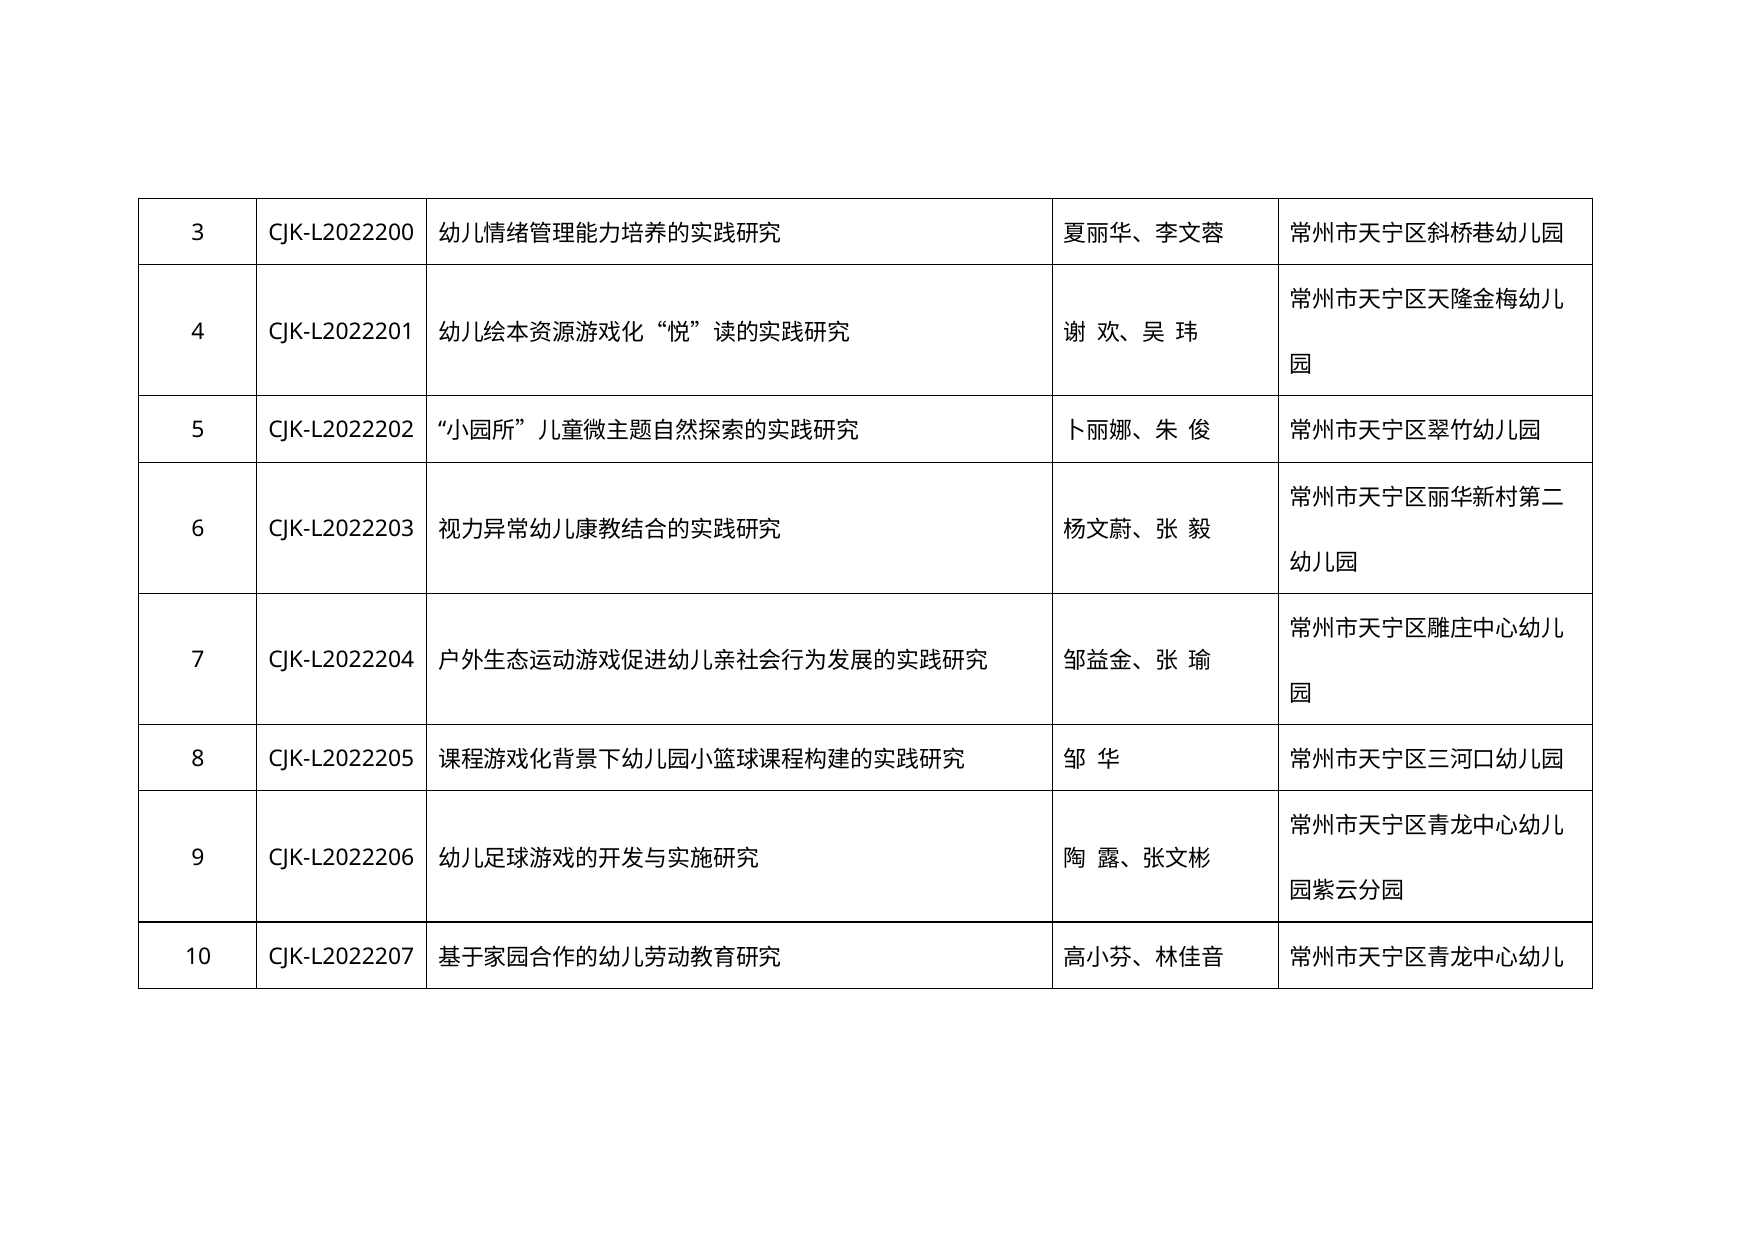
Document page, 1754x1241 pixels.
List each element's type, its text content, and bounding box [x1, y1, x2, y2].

table_cell CJK-L2022202 [257, 396, 426, 462]
table_cell 3 [139, 199, 256, 264]
table_cell 4 [139, 265, 256, 395]
table_cell CJK-L2022203 [257, 463, 426, 593]
table_cell CJK-L2022201 [257, 265, 426, 395]
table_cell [1279, 923, 1592, 988]
table_cell 基于家园合作的幼儿劳动教育研究 [427, 923, 1052, 988]
table_cell 高小芬、林佳音 [1053, 923, 1278, 988]
table_cell 常州市天宁区天隆金梅幼儿园 [1279, 265, 1592, 395]
table_cell 幼儿足球游戏的开发与实施研究 [427, 791, 1052, 921]
table_cell 常州市天宁区翠竹幼儿园 [1279, 396, 1592, 462]
table_cell 邹 华 [1053, 725, 1278, 790]
table_cell 常州市天宁区斜桥巷幼儿园 [1279, 199, 1592, 264]
table_cell 7 [139, 594, 256, 724]
table_cell 幼儿情绪管理能力培养的实践研究 [427, 199, 1052, 264]
table_cell “小园所”儿童微主题自然探索的实践研究 [427, 396, 1052, 462]
table_cell 9 [139, 791, 256, 921]
table_cell CJK-L2022205 [257, 725, 426, 790]
table_cell CJK-L2022200 [257, 199, 426, 264]
table_cell 卜丽娜、朱 俊 [1053, 396, 1278, 462]
table_cell 6 [139, 463, 256, 593]
table_cell 杨文蔚、张 毅 [1053, 463, 1278, 593]
table_cell 邹益金、张 瑜 [1053, 594, 1278, 724]
table_cell 10 [139, 923, 256, 988]
table_cell CJK-L2022204 [257, 594, 426, 724]
table_cell 夏丽华、李文蓉 [1053, 199, 1278, 264]
table_cell 常州市天宁区三河口幼儿园 [1279, 725, 1592, 790]
table_cell 幼儿绘本资源游戏化“悦”读的实践研究 [427, 265, 1052, 395]
table_cell 常州市天宁区雕庄中心幼儿园 [1279, 594, 1592, 724]
table_cell 视力异常幼儿康教结合的实践研究 [427, 463, 1052, 593]
table_cell 户外生态运动游戏促进幼儿亲社会行为发展的实践研究 [427, 594, 1052, 724]
table_cell CJK-L2022206 [257, 791, 426, 921]
table_cell 常州市天宁区青龙中心幼儿园紫云分园 [1279, 791, 1592, 921]
table_cell 课程游戏化背景下幼儿园小篮球课程构建的实践研究 [427, 725, 1052, 790]
table_cell CJK-L2022207 [257, 923, 426, 988]
table_cell 8 [139, 725, 256, 790]
table_cell 谢 欢、吴 玮 [1053, 265, 1278, 395]
table_cell 5 [139, 396, 256, 462]
table_cell 陶 露、张文彬 [1053, 791, 1278, 921]
table_cell 常州市天宁区丽华新村第二幼儿园 [1279, 463, 1592, 593]
